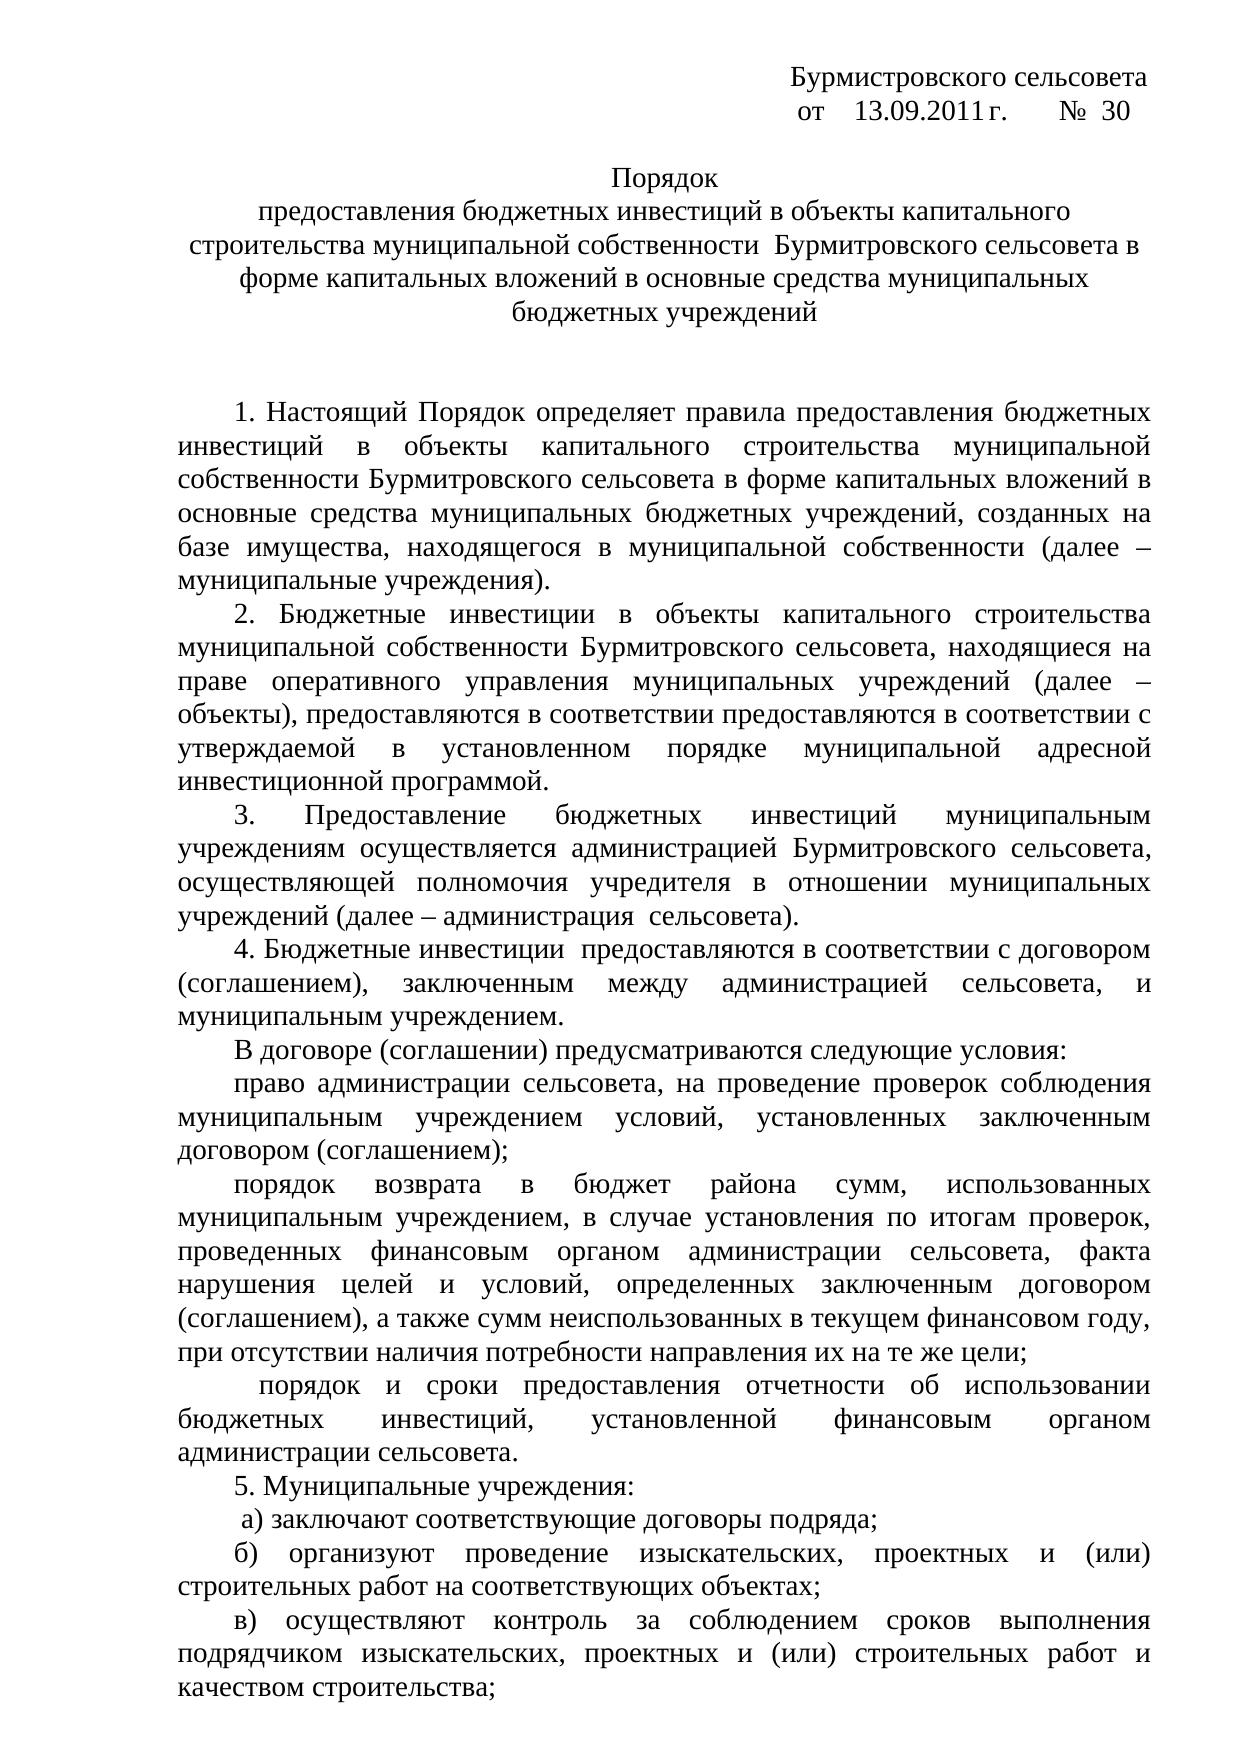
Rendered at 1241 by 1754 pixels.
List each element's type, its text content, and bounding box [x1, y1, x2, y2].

text в) осуществляют контроль за соблюдением сроков выполнения подрядчиком изыскательских, проектных и (или) строительных работ и качеством строительства; [177, 1602, 1152, 1703]
text порядок возврата в бюджет района сумм, использованных муниципальным учреждением, в случае установления по итогам проверок, проведенных финансовым органом администрации сельсовета, факта нарушения целей и условий, определенных заключенным договором (соглашением), а также сумм неиспользованных в текущем финансовом году, при отсутствии наличия потребности направления их на те же цели; [177, 1166, 1152, 1367]
text 4. Бюджетные инвестиции предоставляются в соответствии с договором (соглашением), заключенным между администрацией сельсовета, и муниципальным учреждением. [177, 931, 1152, 1032]
text б) организуют проведение изыскательских, проектных и (или) строительных работ на соответствующих объектах; [177, 1535, 1152, 1602]
text 2. Бюджетные инвестиции в объекты капитального строительства муниципальной собственности Бурмитровского сельсовета, находящиеся на праве оперативного управления муниципальных учреждений (далее – объекты), предоставляются в соответствии предоставляются в соответствии с утверждаемой в установленном порядке муниципальной адресной инвестиционной программой. [177, 596, 1152, 797]
text порядок и сроки предоставления отчетности об использовании бюджетных инвестиций, установленной финансовым органом администрации сельсовета. [177, 1367, 1152, 1468]
text 3. Предоставление бюджетных инвестиций муниципальным учреждениям осуществляется администрацией Бурмитровского сельсовета, осуществляющей полномочия учредителя в отношении муниципальных учреждений (далее – администрация сельсовета). [177, 797, 1152, 931]
title Порядок [177, 160, 1152, 193]
text 1. Настоящий Порядок определяет правила предоставления бюджетных инвестиций в объекты капитального строительства муниципальной собственности Бурмитровского сельсовета в форме капитальных вложений в основные средства муниципальных бюджетных учреждений, созданных на базе имущества, находящегося в муниципальной собственности (далее – муниципальные учреждения). [177, 394, 1152, 596]
text Бурмистровского сельсовета [177, 59, 1152, 93]
text 5. Муниципальные учреждения: [177, 1468, 1152, 1501]
title предоставления бюджетных инвестиций в объекты капитального строительства муниципальной собственности Бурмитровского сельсовета в форме капитальных вложений в основные средства муниципальных бюджетных учреждений [177, 193, 1152, 327]
text В договоре (соглашении) предусматриваются следующие условия: [177, 1032, 1152, 1065]
text а) заключают соответствующие договоры подряда; [177, 1501, 1152, 1535]
text право администрации сельсовета, на проведение проверок соблюдения муниципальным учреждением условий, установленных заключенным договором (соглашением); [177, 1065, 1152, 1166]
text от 13.09.2011 г. № 30 [177, 93, 1152, 126]
